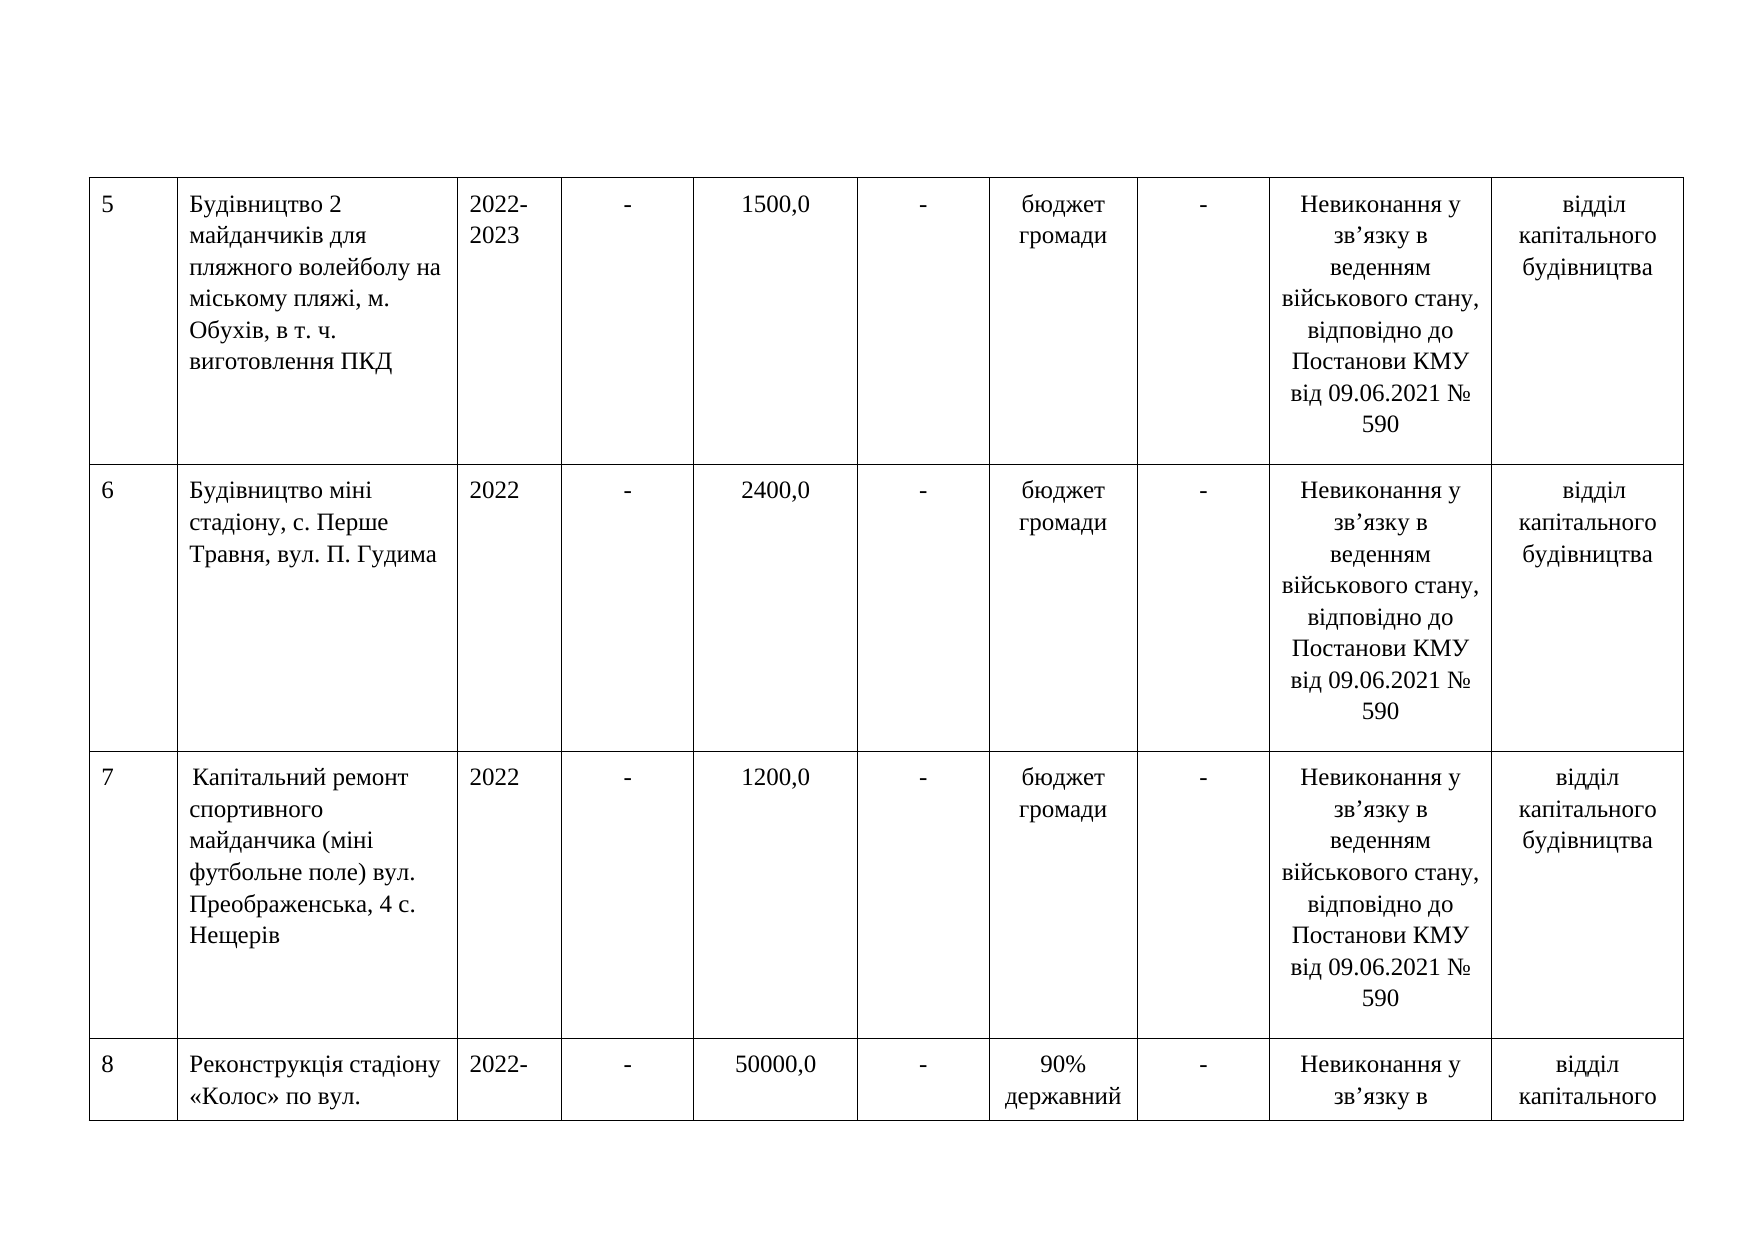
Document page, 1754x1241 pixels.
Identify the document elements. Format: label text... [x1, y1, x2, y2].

table_cell 1200,0 [694, 752, 857, 1038]
table_cell - [562, 1039, 693, 1120]
table_cell бюджет громади [990, 178, 1137, 464]
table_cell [1492, 1039, 1683, 1120]
table_cell - [858, 465, 989, 751]
table_cell - [858, 178, 989, 464]
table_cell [1270, 1039, 1491, 1120]
table_cell - [1138, 465, 1269, 751]
table_cell - [562, 752, 693, 1038]
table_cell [1492, 178, 1683, 464]
table_cell 2400,0 [694, 465, 857, 751]
table_cell - [858, 1039, 989, 1120]
table_cell 50000,0 [694, 1039, 857, 1120]
table_cell Невиконання у зв’язку в веденням військового стану, відповідно до Постанови КМУ від 09.06.2021 № 590 [1270, 752, 1491, 1038]
table_cell 8 [90, 1039, 177, 1120]
table_cell 6 [90, 465, 177, 751]
table_cell 2022 [458, 465, 561, 751]
table_cell Невиконання у зв’язку в веденням військового стану, відповідно до Постанови КМУ від 09.06.2021 № 590 [1270, 178, 1491, 464]
table_cell Будівництво міні стадіону, с. Перше Травня, вул. П. Гудима [178, 465, 457, 751]
table_cell відділ капітального будівництва [1492, 752, 1683, 1038]
table_cell бюджет громади [990, 752, 1137, 1038]
table_cell - [562, 178, 693, 464]
table_cell Невиконання у зв’язку в веденням військового стану, відповідно до Постанови КМУ від 09.06.2021 № 590 [1270, 465, 1491, 751]
table_cell - [1138, 178, 1269, 464]
table_cell 2022-2023 [458, 178, 561, 464]
table_cell - [562, 465, 693, 751]
table_cell - [1138, 752, 1269, 1038]
table_cell Капітальний ремонт спортивного майданчика (міні футбольне поле) вул. Преображенська, 4 с. Нещерів [178, 752, 457, 1038]
table_cell бюджет громади [990, 465, 1137, 751]
table_cell 7 [90, 752, 177, 1038]
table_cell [178, 1039, 457, 1120]
table_cell - [1138, 1039, 1269, 1120]
table_cell 1500,0 [694, 178, 857, 464]
table_cell відділ капітального будівництва [1492, 465, 1683, 751]
table_cell 2022-2024 [458, 1039, 561, 1120]
table_cell Будівництво 2 майданчиків для пляжного волейболу на міському пляжі, м. Обухів, в т. ч. виготовлення ПКД [178, 178, 457, 464]
table_cell 5 [90, 178, 177, 464]
table_cell - [858, 752, 989, 1038]
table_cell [990, 1039, 1137, 1120]
table_cell 2022 [458, 752, 561, 1038]
